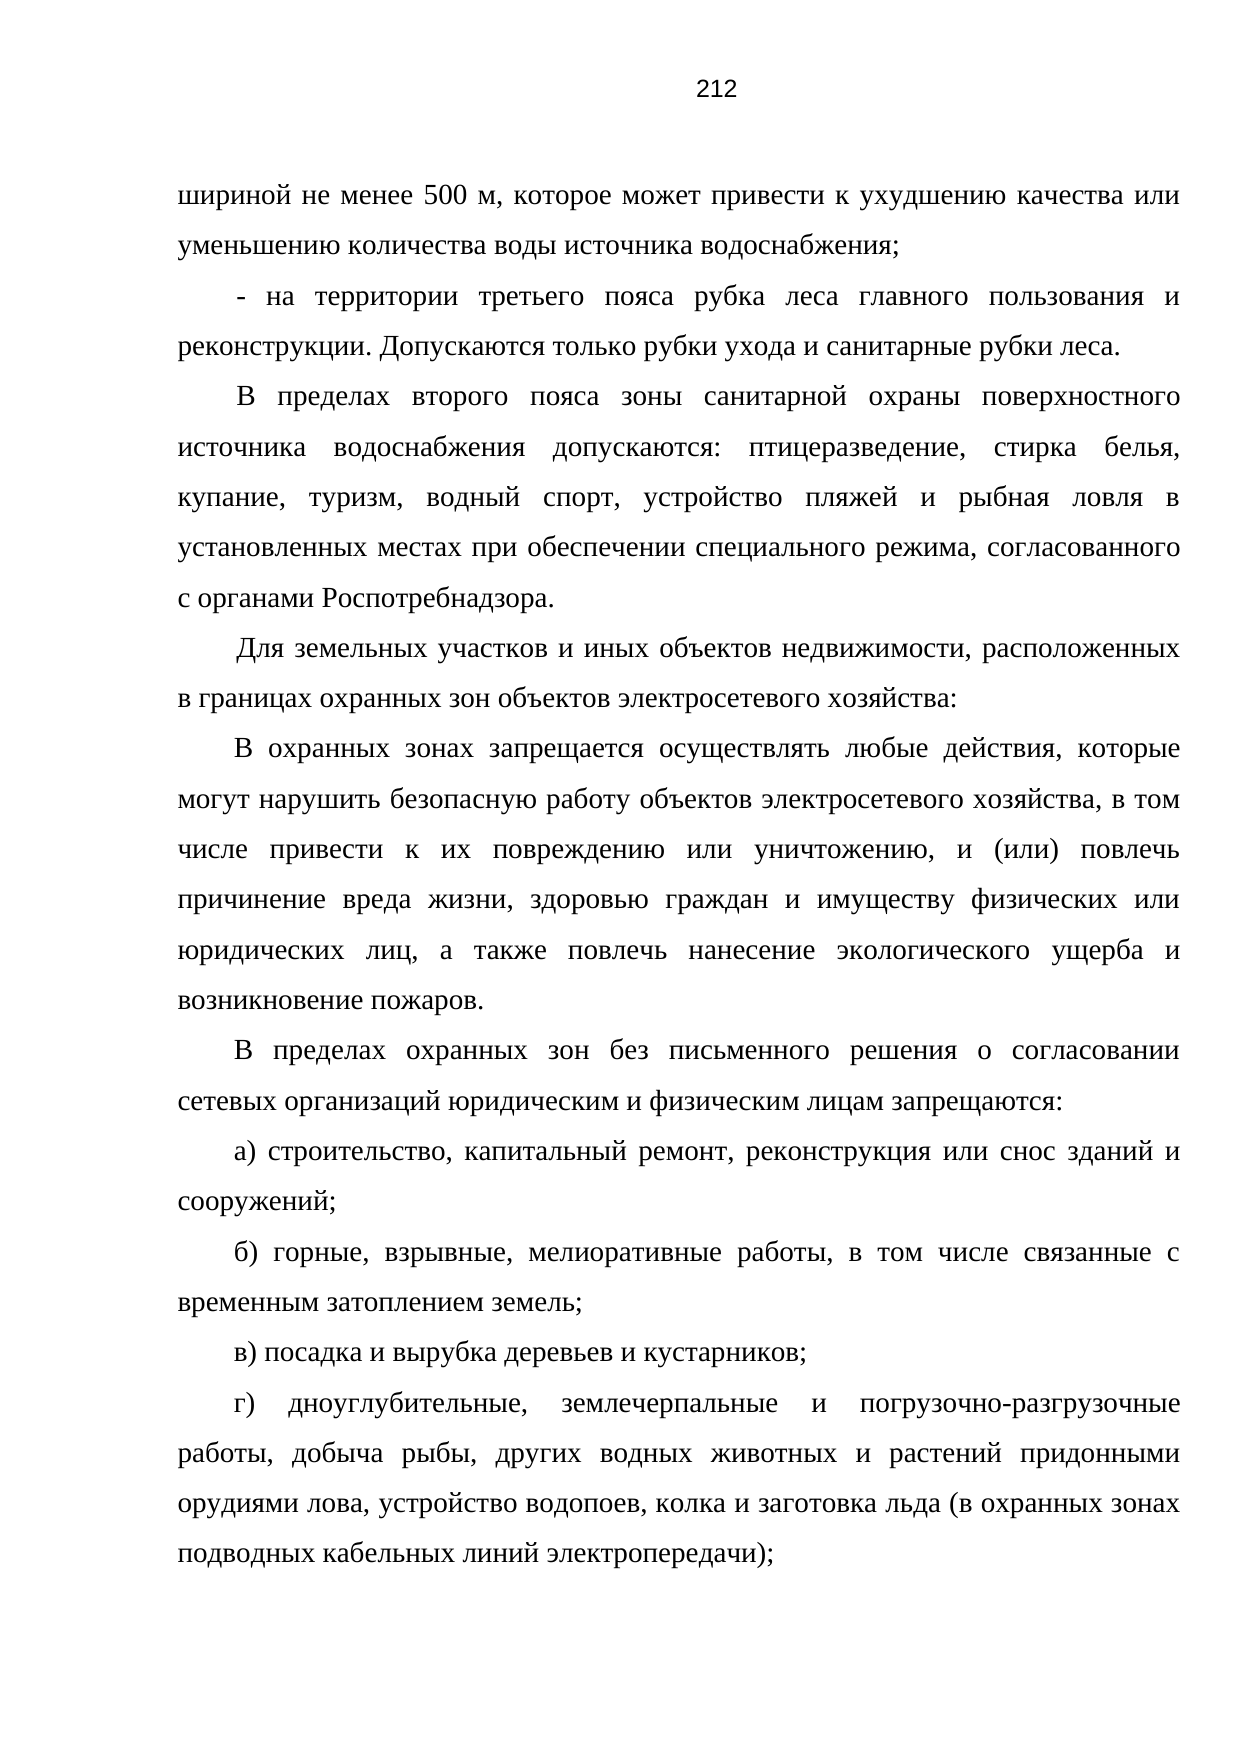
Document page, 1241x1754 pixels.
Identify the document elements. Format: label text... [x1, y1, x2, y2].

text г) дноуглубительные, землечерпальные и погрузочно-разгрузочные работы, добыча рыбы, других водных животных и растений придонными орудиями лова, устройство водопоев, колка и заготовка льда (в охранных зонах подводных кабельных линий электропередачи); [177, 1385, 1181, 1569]
text В пределах охранных зон без письменного решения о согласовании сетевых организаций юридическим и физическим лицам запрещаются: [177, 1032, 1181, 1116]
text а) строительство, капитальный ремонт, реконструкция или снос зданий и сооружений; [177, 1133, 1181, 1217]
text Для земельных участков и иных объектов недвижимости, расположенных в границах охранных зон объектов электросетевого хозяйства: [177, 630, 1181, 714]
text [177, 177, 1181, 261]
text В охранных зонах запрещается осуществлять любые действия, которые могут нарушить безопасную работу объектов электросетевого хозяйства, в том числе привести к их повреждению или уничтожению, и (или) повлечь причинение вреда жизни, здоровью граждан и имуществу физических или юридических лиц, а также повлечь нанесение экологического ущерба и возникновение пожаров. [177, 731, 1181, 1016]
text в) посадка и вырубка деревьев и кустарников; [177, 1334, 1181, 1368]
text б) горные, взрывные, мелиоративные работы, в том числе связанные с временным затоплением земель; [177, 1234, 1181, 1318]
text - на территории третьего пояса рубка леса главного пользования и реконструкции. Допускаются только рубки ухода и санитарные рубки леса. [177, 278, 1181, 362]
text В пределах второго пояса зоны санитарной охраны поверхностного источника водоснабжения допускаются: птицеразведение, стирка белья, купание, туризм, водный спорт, устройство пляжей и рыбная ловля в установленных местах при обеспечении специального режима, согласованного с органами Роспотребнадзора. [177, 378, 1181, 613]
